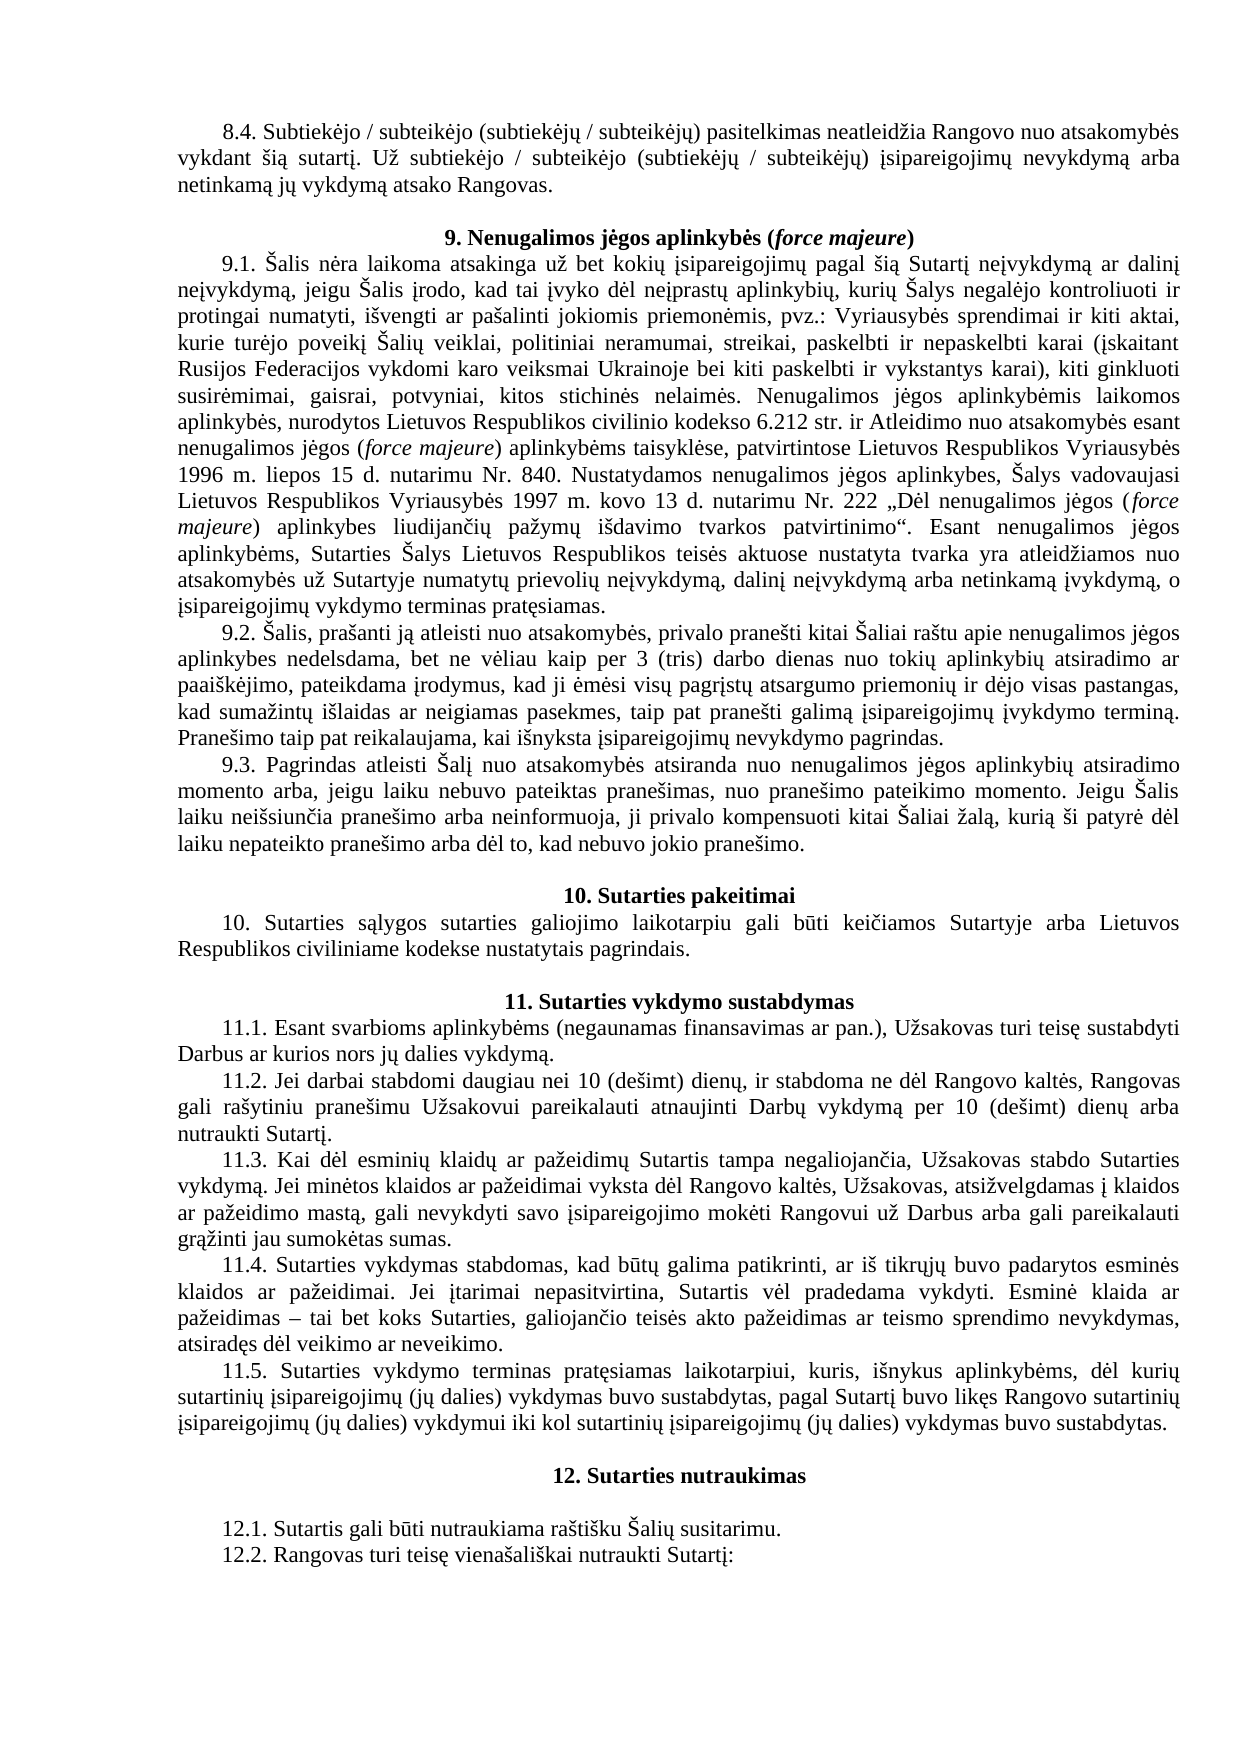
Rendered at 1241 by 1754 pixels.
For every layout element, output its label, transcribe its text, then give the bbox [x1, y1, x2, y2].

text 11.4. Sutarties vykdymas stabdomas, kad būtų galima patikrinti, ar iš tikrųjų buvo padarytos esminės klaidos ar pažeidimai. Jei įtarimai nepasitvirtina, Sutartis vėl pradedama vykdyti. Esminė klaida ar pažeidimas – tai bet koks Sutarties, galiojančio teisės akto pažeidimas ar teismo sprendimo nevykdymas, atsiradęs dėl veikimo ar neveikimo. [177, 1251, 1181, 1357]
text 10. Sutarties pakeitimai [177, 882, 1181, 909]
text 9.1. Šalis nėra laikoma atsakinga už bet kokių įsipareigojimų pagal šią Sutartį neįvykdymą ar dalinį neįvykdymą, jeigu Šalis įrodo, kad tai įvyko dėl neįprastų aplinkybių, kurių Šalys negalėjo kontroliuoti ir protingai numatyti, išvengti ar pašalinti jokiomis priemonėmis, pvz.: Vyriausybės sprendimai ir kiti aktai, kurie turėjo poveikį Šalių veiklai, politiniai neramumai, streikai, paskelbti ir nepaskelbti karai (įskaitant Rusijos Federacijos vykdomi karo veiksmai Ukrainoje bei kiti paskelbti ir vykstantys karai), kiti ginkluoti susirėmimai, gaisrai, potvyniai, kitos stichinės nelaimės. Nenugalimos jėgos aplinkybėmis laikomos aplinkybės, nurodytos Lietuvos Respublikos civilinio kodekso 6.212 str. ir Atleidimo nuo atsakomybės esant nenugalimos jėgos (force majeure) aplinkybėms taisyklėse, patvirtintose Lietuvos Respublikos Vyriausybės 1996 m. liepos 15 d. nutarimu Nr. 840. Nustatydamos nenugalimos jėgos aplinkybes, Šalys vadovaujasi Lietuvos Respublikos Vyriausybės 1997 m. kovo 13 d. nutarimu Nr. 222 „Dėl nenugalimos jėgos (force majeure) aplinkybes liudijančių pažymų išdavimo tvarkos patvirtinimo“. Esant nenugalimos jėgos aplinkybėms, Sutarties Šalys Lietuvos Respublikos teisės aktuose nustatyta tvarka yra atleidžiamos nuo atsakomybės už Sutartyje numatytų prievolių neįvykdymą, dalinį neįvykdymą arba netinkamą įvykdymą, o įsipareigojimų vykdymo terminas pratęsiamas. [177, 250, 1181, 619]
text 9.2. Šalis, prašanti ją atleisti nuo atsakomybės, privalo pranešti kitai Šaliai raštu apie nenugalimos jėgos aplinkybes nedelsdama, bet ne vėliau kaip per 3 (tris) darbo dienas nuo tokių aplinkybių atsiradimo ar paaiškėjimo, pateikdama įrodymus, kad ji ėmėsi visų pagrįstų atsargumo priemonių ir dėjo visas pastangas, kad sumažintų išlaidas ar neigiamas pasekmes, taip pat pranešti galimą įsipareigojimų įvykdymo terminą. Pranešimo taip pat reikalaujama, kai išnyksta įsipareigojimų nevykdymo pagrindas. [177, 619, 1181, 751]
text 11.2. Jei darbai stabdomi daugiau nei 10 (dešimt) dienų, ir stabdoma ne dėl Rangovo kaltės, Rangovas gali rašytiniu pranešimu Užsakovui pareikalauti atnaujinti Darbų vykdymą per 10 (dešimt) dienų arba nutraukti Sutartį. [177, 1067, 1181, 1146]
text 8.4. Subtiekėjo / subteikėjo (subtiekėjų / subteikėjų) pasitelkimas neatleidžia Rangovo nuo atsakomybės vykdant šią sutartį. Už subtiekėjo / subteikėjo (subtiekėjų / subteikėjų) įsipareigojimų nevykdymą arba netinkamą jų vykdymą atsako Rangovas. [177, 118, 1181, 197]
text 12.2. Rangovas turi teisę vienašališkai nutraukti Sutartį: [177, 1541, 1181, 1568]
text 9. Nenugalimos jėgos aplinkybės (force majeure) [177, 223, 1181, 250]
text 11. Sutarties vykdymo sustabdymas [177, 988, 1181, 1014]
text 11.3. Kai dėl esminių klaidų ar pažeidimų Sutartis tampa negaliojančia, Užsakovas stabdo Sutarties vykdymą. Jei minėtos klaidos ar pažeidimai vyksta dėl Rangovo kaltės, Užsakovas, atsižvelgdamas į klaidos ar pažeidimo mastą, gali nevykdyti savo įsipareigojimo mokėti Rangovui už Darbus arba gali pareikalauti grąžinti jau sumokėtas sumas. [177, 1146, 1181, 1251]
text 12.1. Sutartis gali būti nutraukiama raštišku Šalių susitarimu. [177, 1515, 1181, 1541]
text 11.1. Esant svarbioms aplinkybėms (negaunamas finansavimas ar pan.), Užsakovas turi teisę sustabdyti Darbus ar kurios nors jų dalies vykdymą. [177, 1014, 1181, 1067]
text 10. Sutarties sąlygos sutarties galiojimo laikotarpiu gali būti keičiamos Sutartyje arba Lietuvos Respublikos civiliniame kodekse nustatytais pagrindais. [177, 909, 1181, 961]
text 12. Sutarties nutraukimas [177, 1462, 1181, 1488]
text 9.3. Pagrindas atleisti Šalį nuo atsakomybės atsiranda nuo nenugalimos jėgos aplinkybių atsiradimo momento arba, jeigu laiku nebuvo pateiktas pranešimas, nuo pranešimo pateikimo momento. Jeigu Šalis laiku neišsiunčia pranešimo arba neinformuoja, ji privalo kompensuoti kitai Šaliai žalą, kurią ši patyrė dėl laiku nepateikto pranešimo arba dėl to, kad nebuvo jokio pranešimo. [177, 751, 1181, 856]
text 11.5. Sutarties vykdymo terminas pratęsiamas laikotarpiui, kuris, išnykus aplinkybėms, dėl kurių sutartinių įsipareigojimų (jų dalies) vykdymas buvo sustabdytas, pagal Sutartį buvo likęs Rangovo sutartinių įsipareigojimų (jų dalies) vykdymui iki kol sutartinių įsipareigojimų (jų dalies) vykdymas buvo sustabdytas. [177, 1357, 1181, 1436]
